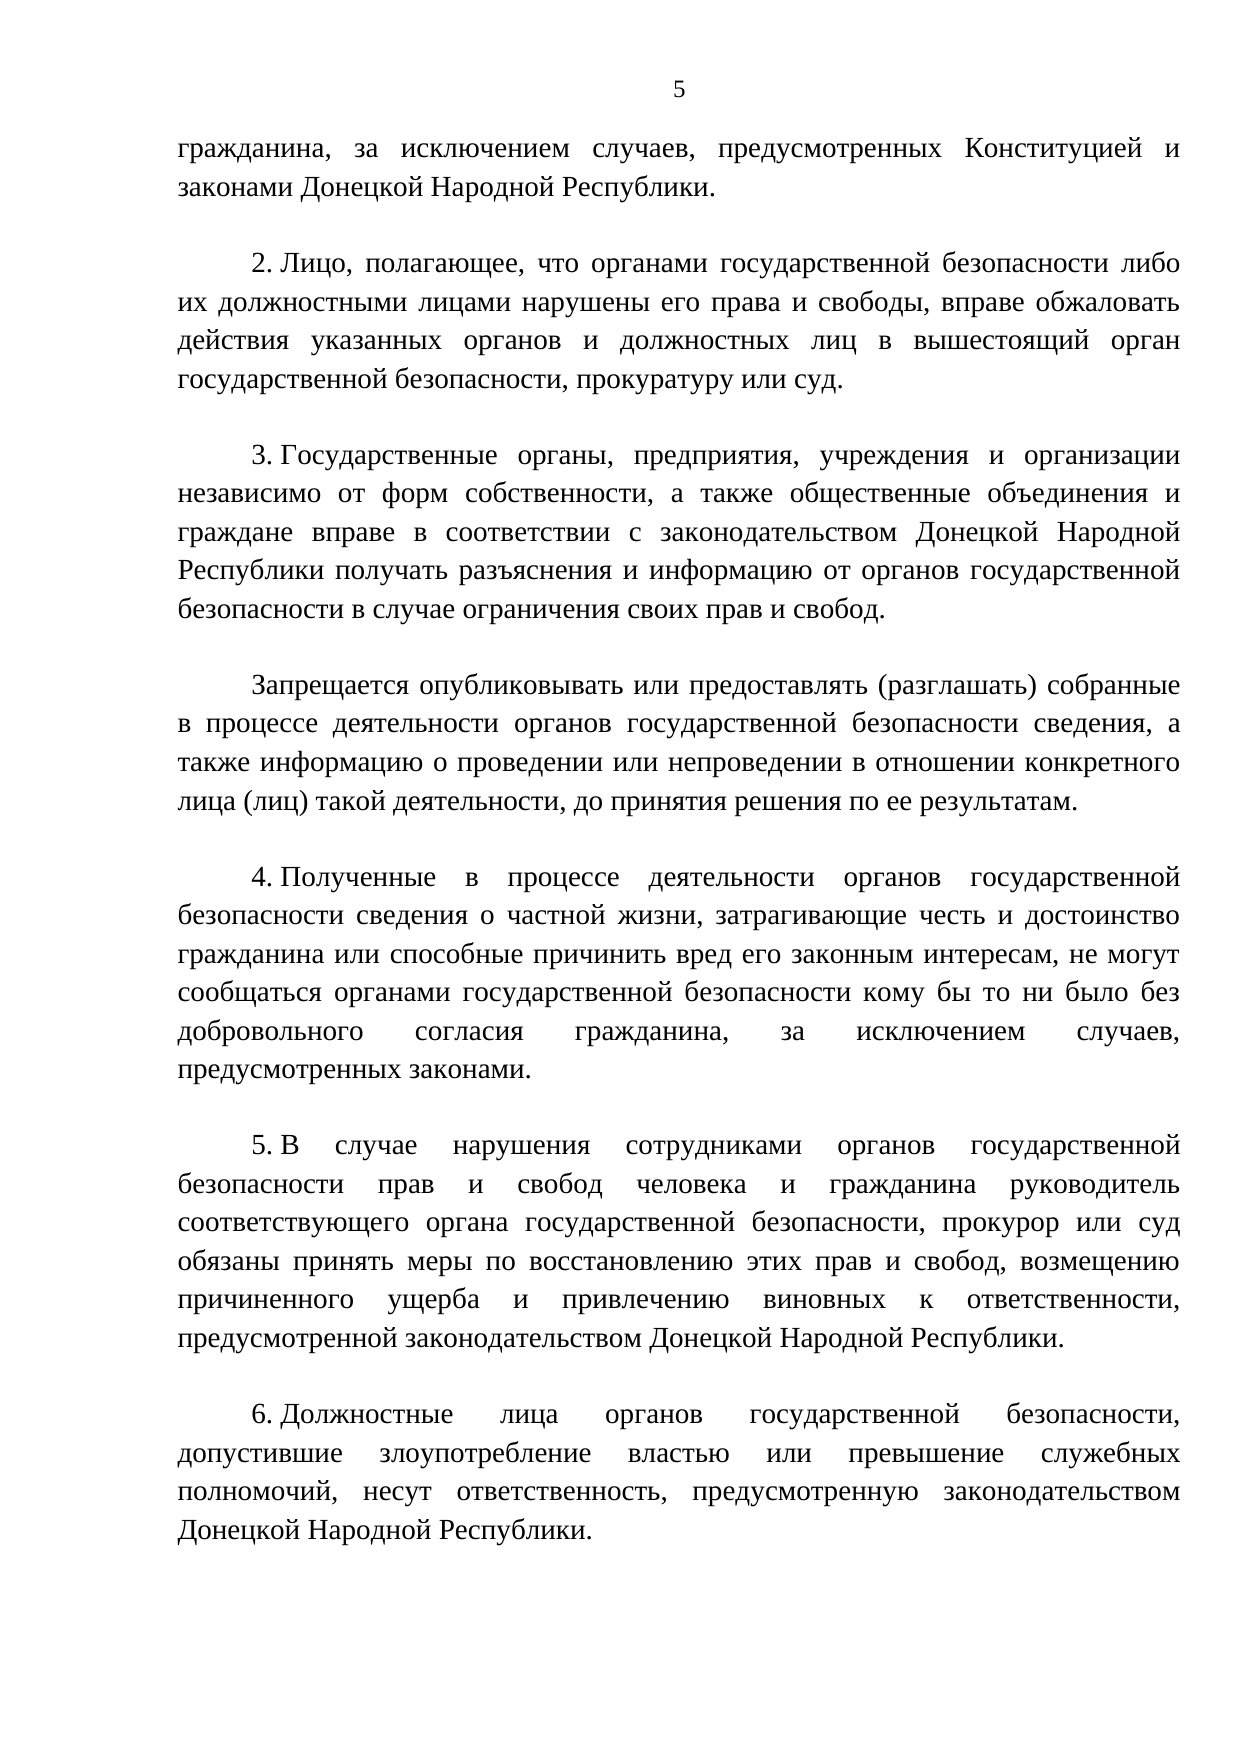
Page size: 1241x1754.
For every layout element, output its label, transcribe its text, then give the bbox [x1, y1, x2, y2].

text 5. В случае нарушения сотрудниками органов государственной безопасности прав и свобод человека и гражданина руководитель соответствующего органа государственной безопасности, прокурор или суд обязаны принять меры по восстановлению этих прав и свобод, возмещению причиненного ущерба и привлечению виновных к ответственности, предусмотренной законодательством Донецкой Народной Республики. [177, 1127, 1181, 1354]
text 2. Лицо, полагающее, что органами государственной безопасности либо их должностными лицами нарушены его права и свободы, вправе обжаловать действия указанных органов и должностных лиц в вышестоящий орган государственной безопасности, прокуратуру или суд. [177, 245, 1181, 394]
text 4. Полученные в процессе деятельности органов государственной безопасности сведения о частной жизни, затрагивающие честь и достоинство гражданина или способные причинить вред его законным интересам, не могут сообщаться органами государственной безопасности кому бы то ни было без добровольного согласия гражданина, за исключением случаев, предусмотренных законами. [177, 859, 1181, 1085]
text 6. Должностные лица органов государственной безопасности, допустившие злоупотребление властью или превышение служебных полномочий, несут ответственность, предусмотренную законодательством Донецкой Народной Республики. [177, 1396, 1181, 1545]
text 3. Государственные органы, предприятия, учреждения и организации независимо от форм собственности, а также общественные объединения и граждане вправе в соответствии с законодательством Донецкой Народной Республики получать разъяснения и информацию от органов государственной безопасности в случае ограничения своих прав и свобод. [177, 437, 1181, 624]
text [177, 131, 1181, 203]
text Запрещается опубликовывать или предоставлять (разглашать) собранные в процессе деятельности органов государственной безопасности сведения, а также информацию о проведении или непроведении в отношении конкретного лица (лиц) такой деятельности, до принятия решения по ее результатам. [177, 667, 1181, 816]
